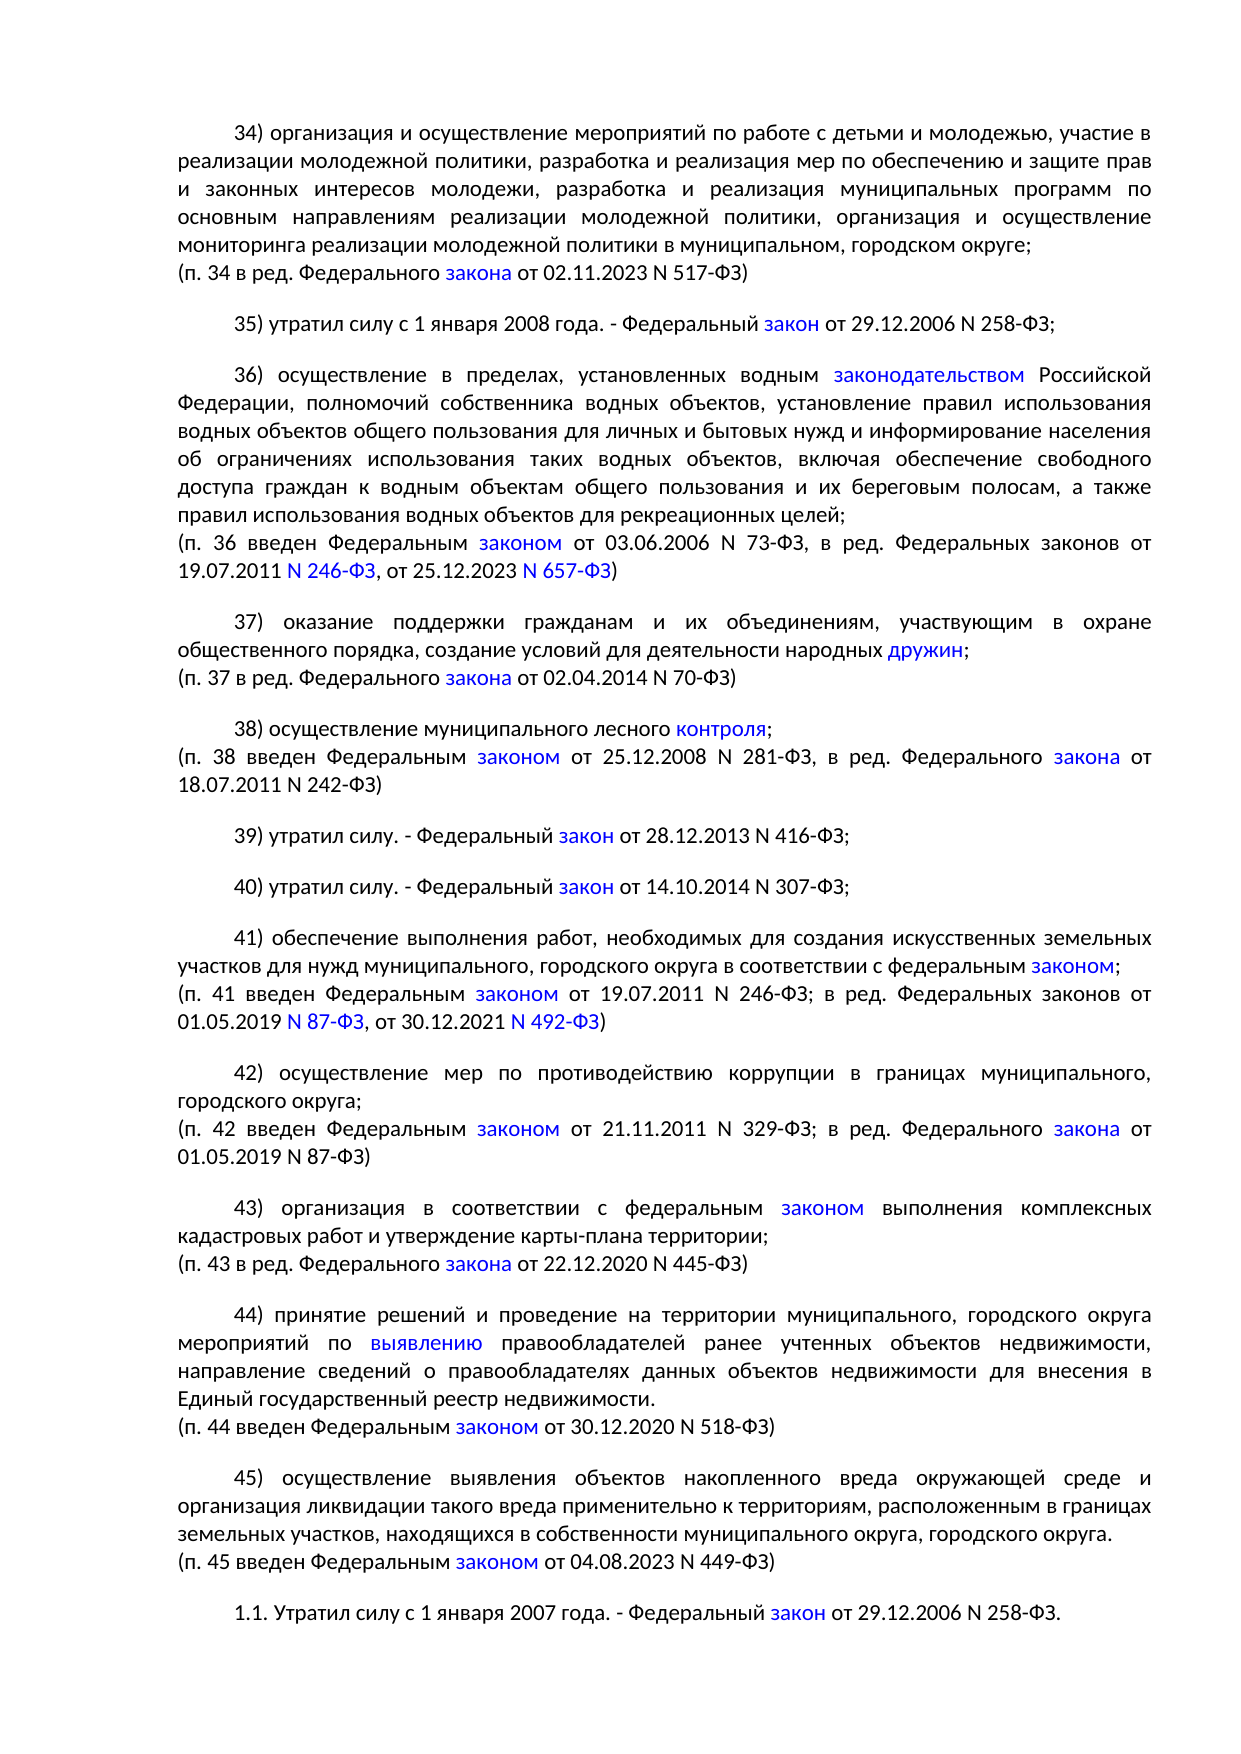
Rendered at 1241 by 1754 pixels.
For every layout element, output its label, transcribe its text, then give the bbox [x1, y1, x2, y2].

text (п. 44 введен Федеральным законом от 30.12.2020 N 518-ФЗ) [177, 1412, 1152, 1440]
text (п. 37 в ред. Федерального закона от 02.04.2014 N 70-ФЗ) [177, 663, 1152, 691]
text (п. 34 в ред. Федерального закона от 02.11.2023 N 517-ФЗ) [177, 258, 1152, 286]
text 36) осуществление в пределах, установленных водным законодательством Российской Федерации, полномочий собственника водных объектов, установление правил использования водных объектов общего пользования для личных и бытовых нужд и информирование населения об ограничениях использования таких водных объектов, включая обеспечение свободного доступа граждан к водным объектам общего пользования и их береговым полосам, а также правил использования водных объектов для рекреационных целей; [177, 360, 1152, 528]
text 41) обеспечение выполнения работ, необходимых для создания искусственных земельных участков для нужд муниципального, городского округа в соответствии с федеральным законом; [177, 923, 1152, 979]
text (п. 38 введен Федеральным законом от 25.12.2008 N 281-ФЗ, в ред. Федерального закона от 18.07.2011 N 242-ФЗ) [177, 742, 1152, 798]
text 1.1. Утратил силу с 1 января 2007 года. - Федеральный закон от 29.12.2006 N 258-ФЗ. [177, 1598, 1152, 1626]
text 38) осуществление муниципального лесного контроля; [177, 714, 1152, 742]
text 39) утратил силу. - Федеральный закон от 28.12.2013 N 416-ФЗ; [177, 821, 1152, 849]
text 43) организация в соответствии с федеральным законом выполнения комплексных кадастровых работ и утверждение карты-плана территории; [177, 1193, 1152, 1249]
text 34) организация и осуществление мероприятий по работе с детьми и молодежью, участие в реализации молодежной политики, разработка и реализация мер по обеспечению и защите прав и законных интересов молодежи, разработка и реализация муниципальных программ по основным направлениям реализации молодежной политики, организация и осуществление мониторинга реализации молодежной политики в муниципальном, городском округе; [177, 118, 1152, 258]
text 45) осуществление выявления объектов накопленного вреда окружающей среде и организация ликвидации такого вреда применительно к территориям, расположенным в границах земельных участков, находящихся в собственности муниципального округа, городского округа. [177, 1463, 1152, 1547]
text (п. 43 в ред. Федерального закона от 22.12.2020 N 445-ФЗ) [177, 1249, 1152, 1277]
text (п. 41 введен Федеральным законом от 19.07.2011 N 246-ФЗ; в ред. Федеральных законов от 01.05.2019 N 87-ФЗ, от 30.12.2021 N 492-ФЗ) [177, 979, 1152, 1035]
text 42) осуществление мер по противодействию коррупции в границах муниципального, городского округа; [177, 1058, 1152, 1114]
text (п. 36 введен Федеральным законом от 03.06.2006 N 73-ФЗ, в ред. Федеральных законов от 19.07.2011 N 246-ФЗ, от 25.12.2023 N 657-ФЗ) [177, 528, 1152, 584]
text 44) принятие решений и проведение на территории муниципального, городского округа мероприятий по выявлению правообладателей ранее учтенных объектов недвижимости, направление сведений о правообладателях данных объектов недвижимости для внесения в Единый государственный реестр недвижимости. [177, 1300, 1152, 1412]
text (п. 42 введен Федеральным законом от 21.11.2011 N 329-ФЗ; в ред. Федерального закона от 01.05.2019 N 87-ФЗ) [177, 1114, 1152, 1170]
text (п. 45 введен Федеральным законом от 04.08.2023 N 449-ФЗ) [177, 1547, 1152, 1575]
text 37) оказание поддержки гражданам и их объединениям, участвующим в охране общественного порядка, создание условий для деятельности народных дружин; [177, 607, 1152, 663]
text 35) утратил силу с 1 января 2008 года. - Федеральный закон от 29.12.2006 N 258-ФЗ; [177, 309, 1152, 337]
text 40) утратил силу. - Федеральный закон от 14.10.2014 N 307-ФЗ; [177, 872, 1152, 900]
